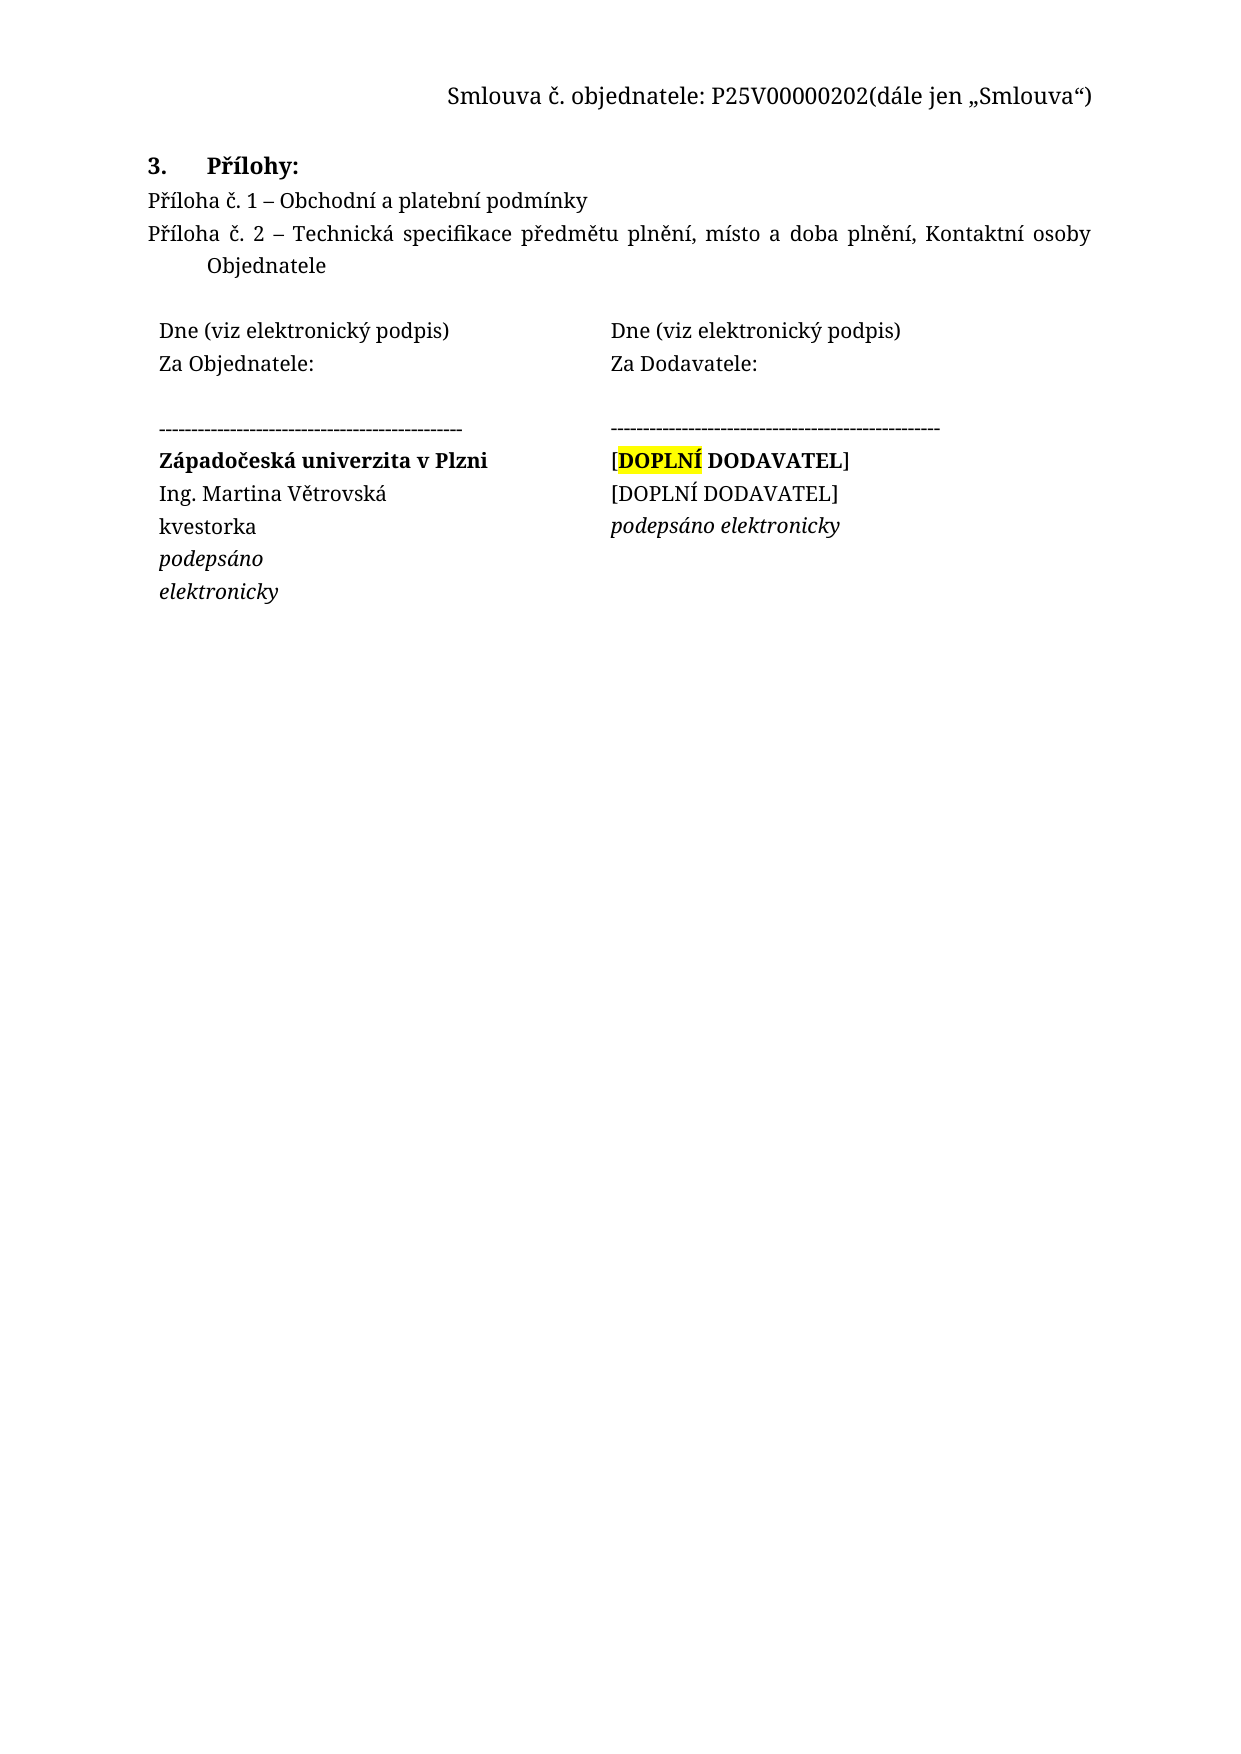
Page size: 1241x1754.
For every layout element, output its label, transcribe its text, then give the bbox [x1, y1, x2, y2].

table_header Dne (viz elektronický podpis) Za Dodavatele: --------------------------------------------------- [DOPLNÍ DODAVATEL] [DOPLNÍ DODAVATEL] podepsáno elektronicky [599, 316, 1051, 609]
text Příloha č. 1 – Obchodní a platební podmínky [148, 186, 1093, 214]
text Příloha č. 2 – Technická specifikace předmětu plnění, místo a doba plnění, Kontaktní osoby Objednatele [148, 219, 1093, 280]
table_header Dne (viz elektronický podpis) Za Objednatele: ----------------------------------------------- Západočeská univerzita v Plzni Ing. Martina Větrovská kvestorka podepsáno elektronicky [148, 316, 599, 609]
list Přílohy: [148, 150, 1093, 181]
